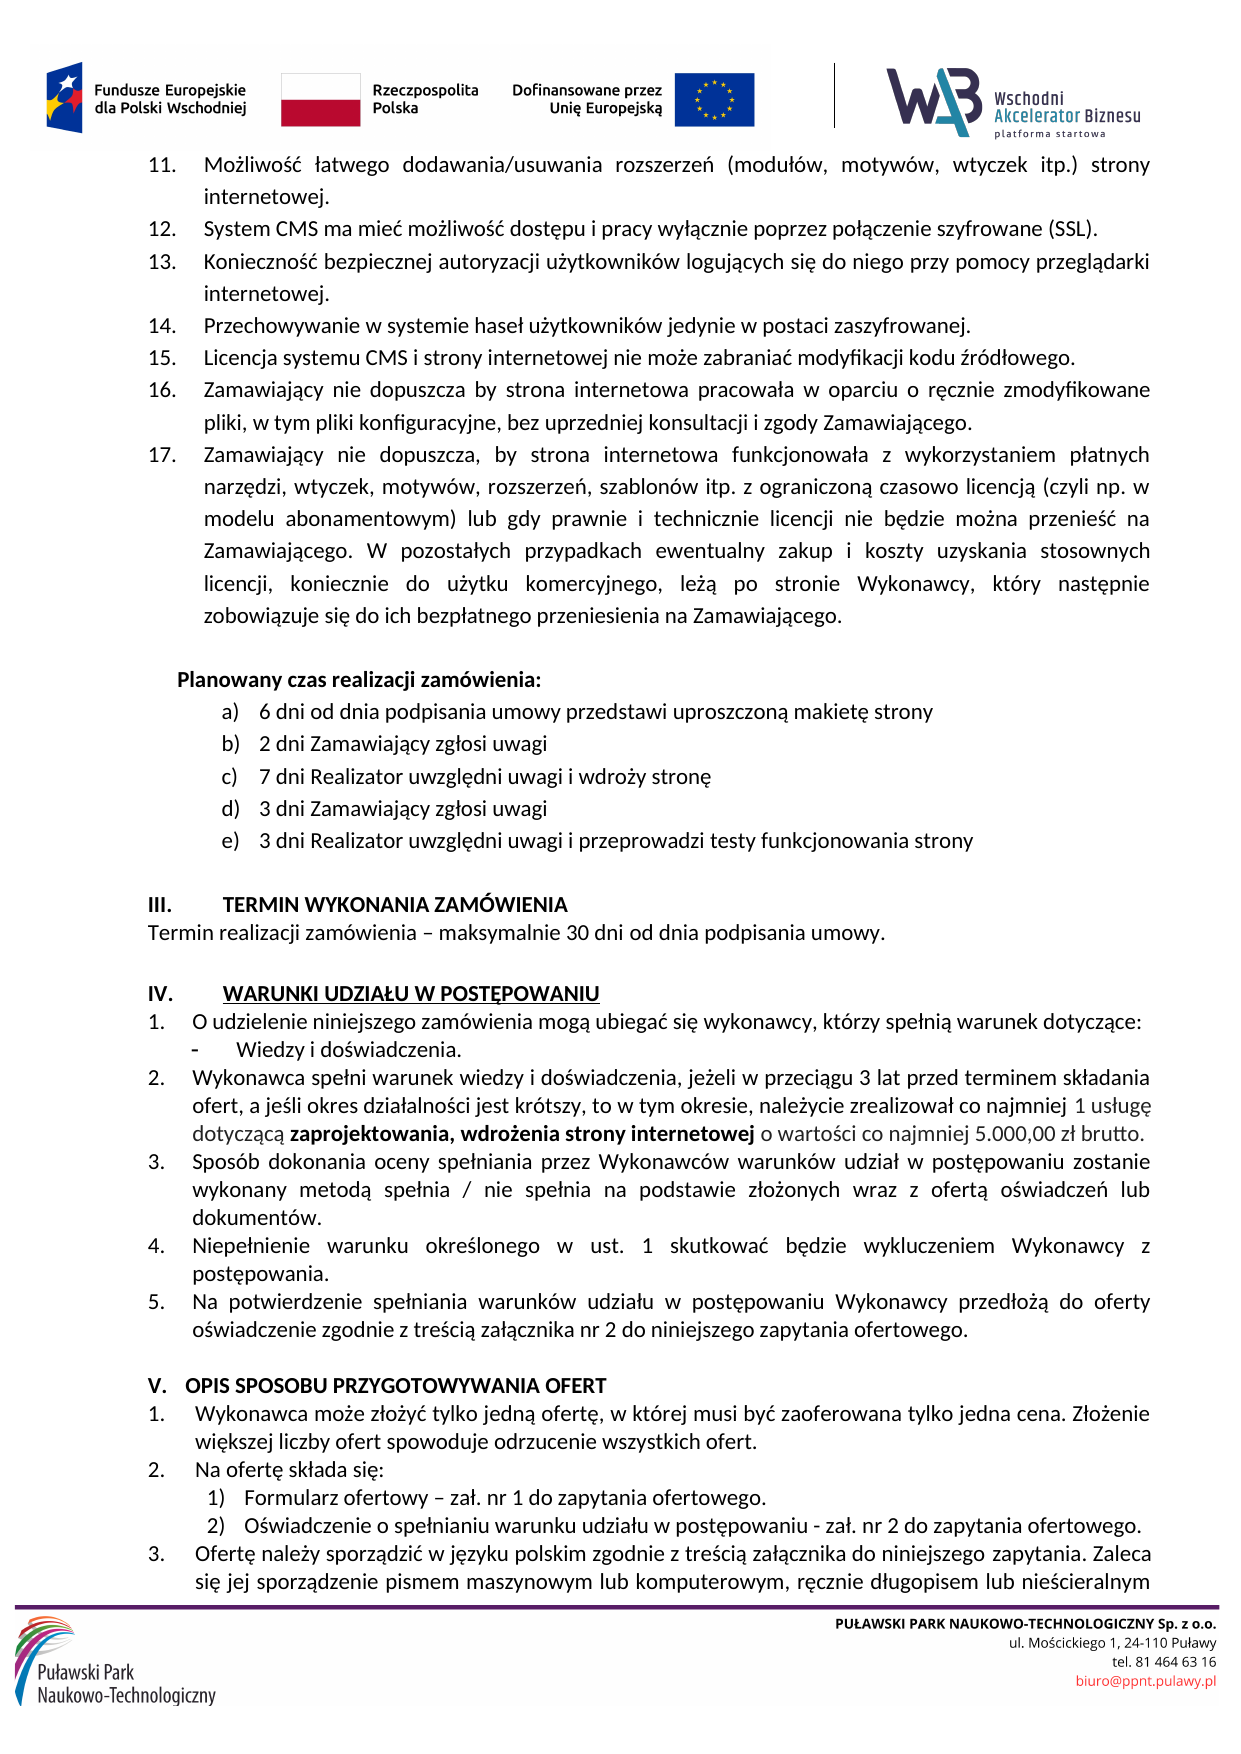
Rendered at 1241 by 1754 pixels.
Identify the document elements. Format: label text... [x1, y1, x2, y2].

list System CMS ma mieć możliwość dostępu i pracy wyłącznie poprzez połączenie szyfrowane (SSL). [148, 214, 1152, 243]
picture [885, 58, 1142, 151]
list Formularz ofertowy – zał. nr 1 do zapytania ofertowego. [207, 1483, 1152, 1511]
list Na ofertę składa się: [148, 1455, 1152, 1483]
picture [29, 44, 772, 151]
list O udzielenie niniejszego zamówienia mogą ubiegać się wykonawcy, którzy spełnią warunek dotyczące: [148, 1007, 1152, 1035]
list 2 dni Zamawiający zgłosi uwagi [221, 729, 1152, 758]
picture [14, 1605, 1220, 1706]
list WARUNKI UDZIAŁU W POSTĘPOWANIU [148, 979, 1152, 1007]
list Wykonawca może złożyć tylko jedną ofertę, w której musi być zaoferowana tylko jedna cena. Złożenie większej liczby ofert spowoduje odrzucenie wszystkich ofert. [148, 1399, 1152, 1455]
list Przechowywanie w systemie haseł użytkowników jedynie w postaci zaszyfrowanej. [148, 311, 1152, 339]
list Wykonawca spełni warunek wiedzy i doświadczenia, jeżeli w przeciągu 3 lat przed terminem składania ofert, a jeśli okres działalności jest krótszy, to w tym okresie, należycie zrealizował co najmniej 1 usługę dotyczącą zaprojektowania, wdrożenia strony internetowej o wartości co najmniej 5.000,00 zł brutto. [148, 1063, 1152, 1147]
list TERMIN WYKONANIA ZAMÓWIENIA [148, 891, 1152, 918]
list Wiedzy i doświadczenia. [191, 1035, 1152, 1063]
list OPIS SPOSOBU PRZYGOTOWYWANIA OFERT [148, 1371, 1152, 1399]
text Termin realizacji zamówienia – maksymalnie 30 dni od dnia podpisania umowy. [148, 918, 1152, 947]
list Oświadczenie o spełnianiu warunku udziału w postępowaniu - zał. nr 2 do zapytania ofertowego. [207, 1511, 1152, 1539]
list 3 dni Realizator uwzględni uwagi i przeprowadzi testy funkcjonowania strony [221, 826, 1152, 854]
list Konieczność bezpiecznej autoryzacji użytkowników logujących się do niego przy pomocy przeglądarki internetowej. [148, 247, 1152, 307]
list 6 dni od dnia podpisania umowy przedstawi uproszczoną makietę strony [221, 697, 1152, 725]
list Na potwierdzenie spełniania warunków udziału w postępowaniu Wykonawcy przedłożą do oferty oświadczenie zgodnie z treścią załącznika nr 2 do niniejszego zapytania ofertowego. [148, 1287, 1152, 1343]
list 3 dni Zamawiający zgłosi uwagi [221, 794, 1152, 822]
list Niepełnienie warunku określonego w ust. 1 skutkować będzie wykluczeniem Wykonawcy z postępowania. [148, 1231, 1152, 1287]
list Zamawiający nie dopuszcza by strona internetowa pracowała w oparciu o ręcznie zmodyfikowane pliki, w tym pliki konfiguracyjne, bez uprzedniej konsultacji i zgody Zamawiającego. [148, 376, 1152, 436]
list Możliwość łatwego dodawania/usuwania rozszerzeń (modułów, motywów, wtyczek itp.) strony internetowej. [148, 150, 1152, 210]
list Licencja systemu CMS i strony internetowej nie może zabraniać modyfikacji kodu źródłowego. [148, 343, 1152, 371]
list Sposób dokonania oceny spełniania przez Wykonawców warunków udział w postępowaniu zostanie wykonany metodą spełnia / nie spełnia na podstawie złożonych wraz z ofertą oświadczeń lub dokumentów. [148, 1147, 1152, 1231]
list 7 dni Realizator uwzględni uwagi i wdroży stronę [221, 762, 1152, 790]
text Planowany czas realizacji zamówienia: [177, 665, 1152, 693]
list Zamawiający nie dopuszcza, by strona internetowa funkcjonowała z wykorzystaniem płatnych narzędzi, wtyczek, motywów, rozszerzeń, szablonów itp. z ograniczoną czasowo licencją (czyli np. w modelu abonamentowym) lub gdy prawnie i technicznie licencji nie będzie można przenieść na Zamawiającego. W pozostałych przypadkach ewentualny zakup i koszty uzyskania stosownych licencji, koniecznie do użytku komercyjnego, leżą po stronie Wykonawcy, który następnie zobowiązuje się do ich bezpłatnego przeniesienia na Zamawiającego. [148, 440, 1152, 629]
